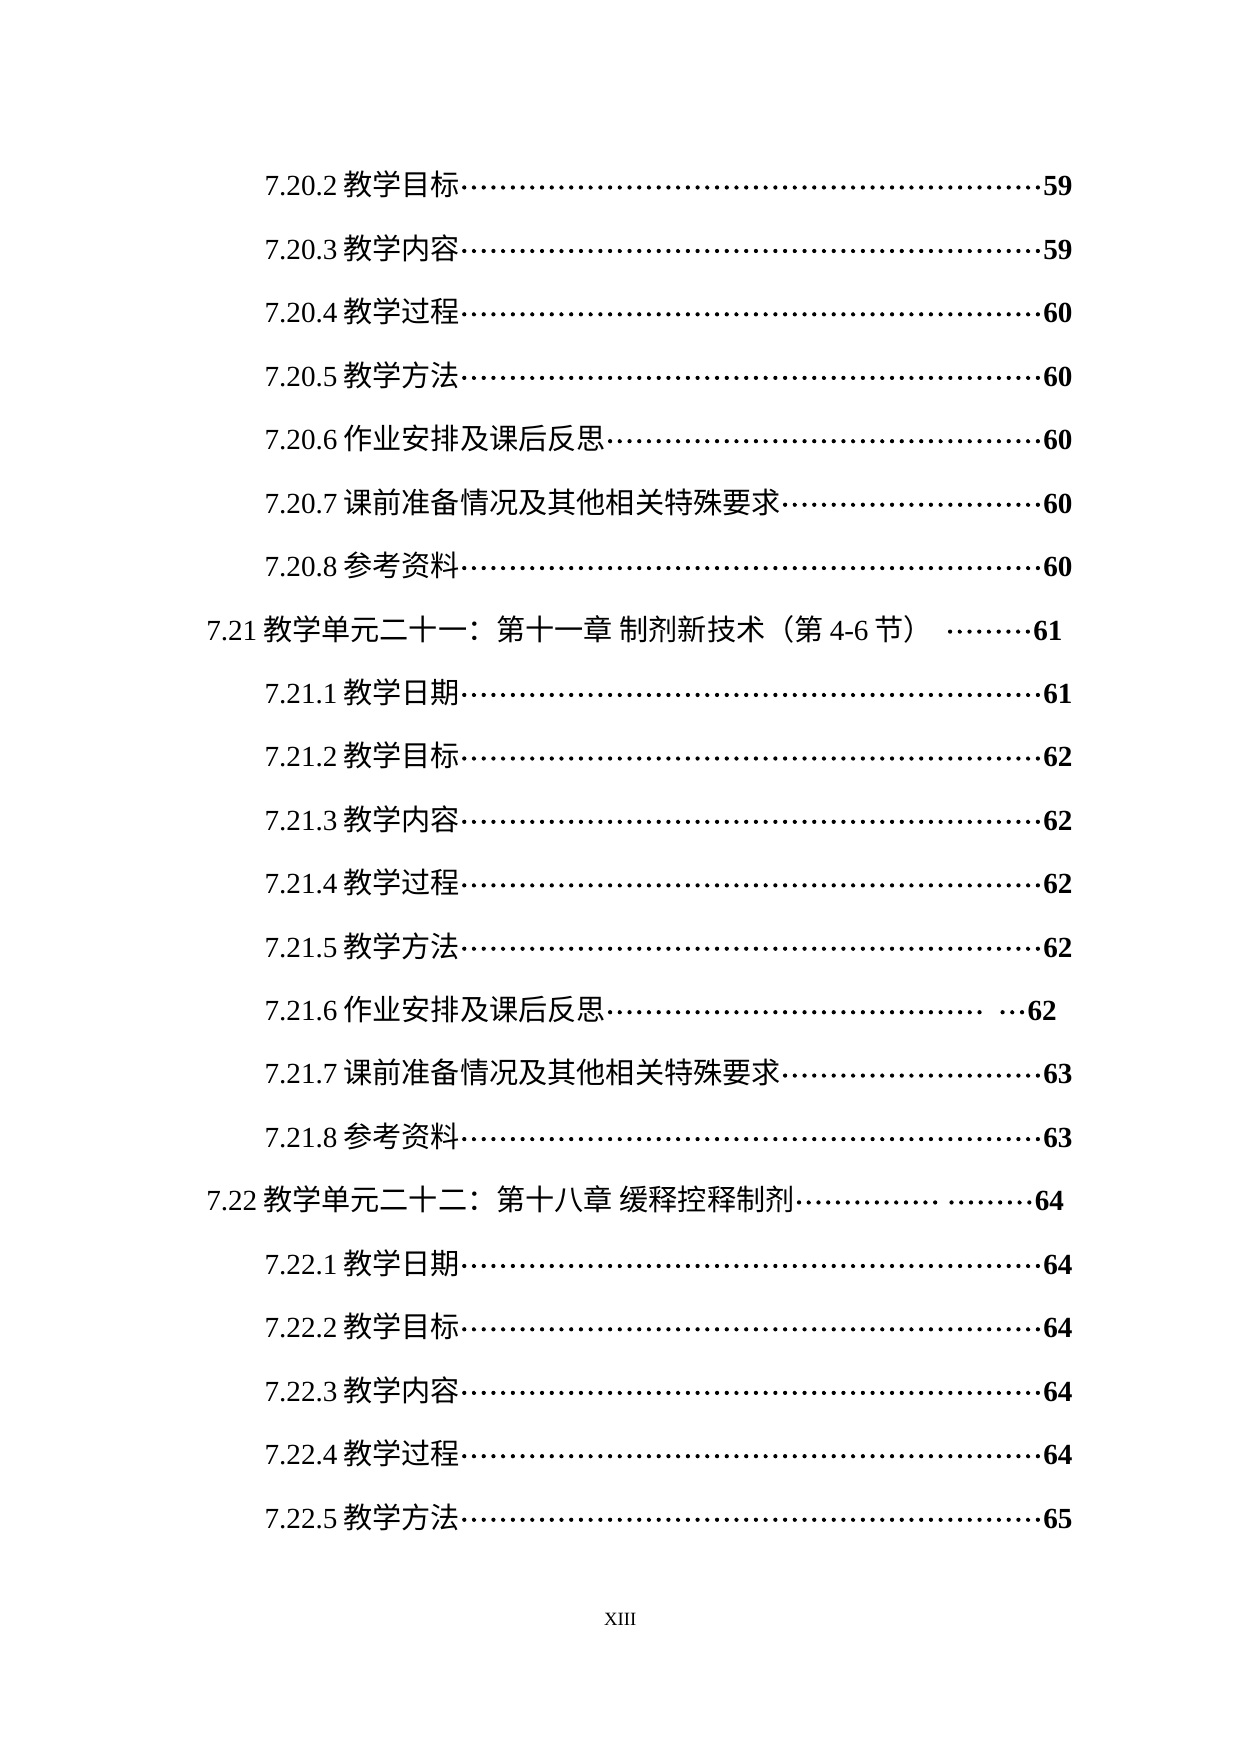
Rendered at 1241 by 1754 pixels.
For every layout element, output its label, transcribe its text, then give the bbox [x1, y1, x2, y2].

text 7.21.7课前准备情况及其他相关特殊要求63 [148, 1050, 1092, 1092]
text 7.20.2教学目标59 [148, 162, 1092, 204]
text 7.20.4教学过程60 [148, 289, 1092, 331]
text 7.21.3教学内容62 [148, 796, 1092, 839]
text 7.21.5教学方法62 [148, 923, 1092, 966]
text 7.21.6作业安排及课后反思 62 [148, 987, 1092, 1029]
text 7.20.3教学内容59 [148, 225, 1092, 268]
text 7.20.8参考资料60 [148, 543, 1092, 585]
text 7.21.2教学目标62 [148, 733, 1092, 775]
text 7.20.5教学方法60 [148, 352, 1092, 394]
text 7.22.1教学日期64 [148, 1240, 1092, 1283]
text 7.22.4教学过程64 [148, 1431, 1092, 1473]
text 7.22.2教学目标64 [148, 1304, 1092, 1346]
text 7.20.7课前准备情况及其他相关特殊要求60 [148, 479, 1092, 521]
text 7.22教学单元二十二：第十八章 缓释控释制剂 64 [148, 1177, 1092, 1219]
text 7.22.5教学方法65 [148, 1494, 1092, 1536]
text 7.21教学单元二十一：第十一章 制剂新技术（第4-6节） 61 [148, 606, 1092, 648]
text 7.22.3教学内容64 [148, 1367, 1092, 1409]
text 7.21.8参考资料63 [148, 1113, 1092, 1156]
text 7.20.6作业安排及课后反思60 [148, 416, 1092, 458]
text 7.21.1教学日期61 [148, 669, 1092, 712]
text 7.21.4教学过程62 [148, 860, 1092, 902]
